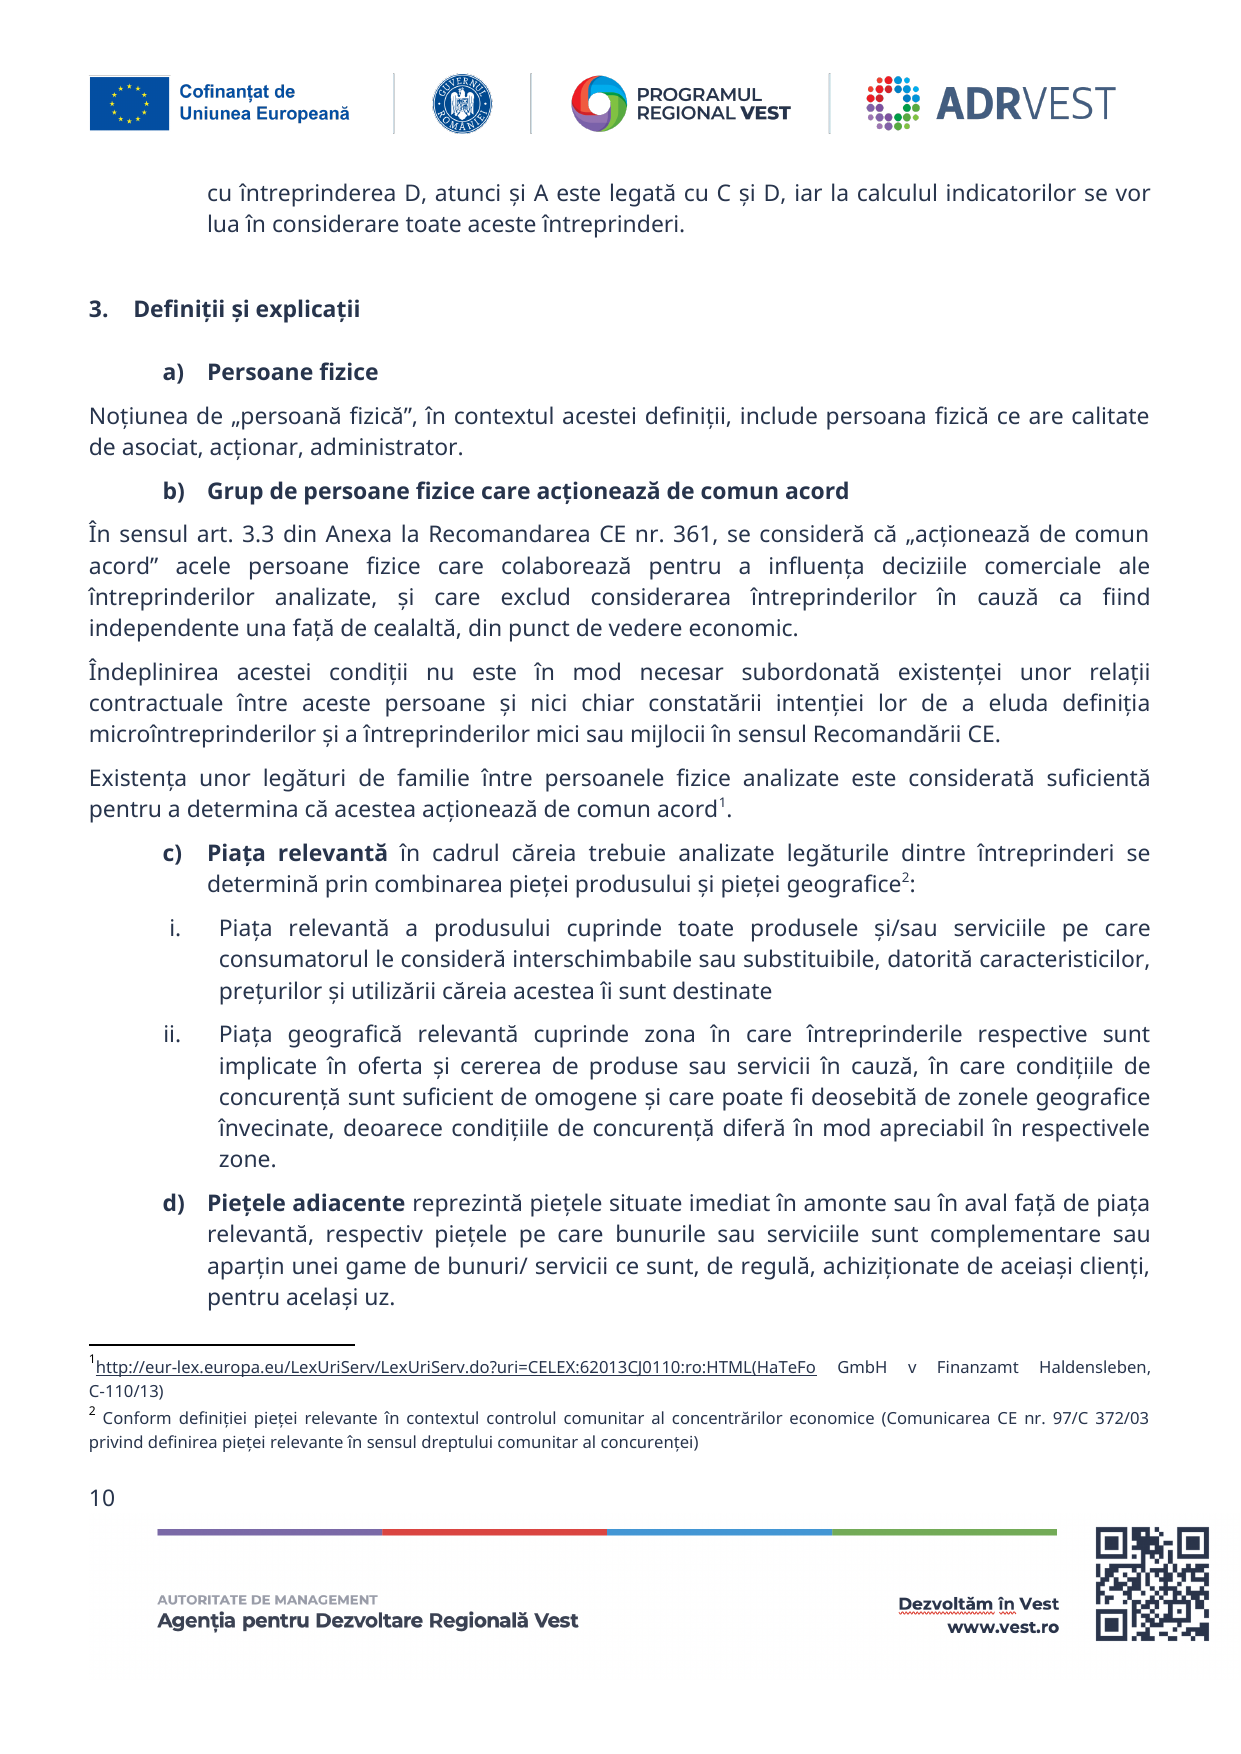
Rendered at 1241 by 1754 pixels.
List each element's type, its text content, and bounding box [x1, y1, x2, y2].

picture [88, 73, 1116, 134]
list Definiții și explicații [89, 293, 1152, 325]
text Noțiunea de „persoană fizică”, în contextul acestei definiții, include persoana fizică ce are calitate de asociat, acționar, administrator. [89, 400, 1152, 462]
list Piața geografică relevantă cuprinde zona în care întreprinderile respective sunt implicate în oferta și cererea de produse sau servicii în cauză, în care condițiile de concurență sunt suficient de omogene și care poate fi deosebită de zonele geografice învecinate, deoarece condițiile de concurență diferă în mod apreciabil în respectivele zone. [181, 1018, 1152, 1175]
list Persoane fizice [162, 356, 1152, 387]
list Piața relevantă în cadrul căreia trebuie analizate legăturile dintre întreprinderi se determină prin combinarea pieței produsului și pieței geografice: [162, 837, 1152, 900]
list Piețele adiacente reprezintă piețele situate imediat în amonte sau în aval față de piața relevantă, respectiv piețele pe care bunurile sau serviciile sunt complementare sau aparțin unei game de bunuri/ servicii ce sunt, de regulă, achiziționate de aceiași clienți, pentru același uz. [162, 1187, 1152, 1312]
list Piața relevantă a produsului cuprinde toate produsele și/sau serviciile pe care consumatorul le consideră interschimbabile sau substituibile, datorită caracteristicilor, prețurilor și utilizării căreia acestea îi sunt destinate [181, 912, 1152, 1006]
text Îndeplinirea acestei condiții nu este în mod necesar subordonată existenței unor relații contractuale între aceste persoane și nici chiar constatării intenției lor de a eluda definiția microîntreprinderilor și a întreprinderilor mici sau mijlocii în sensul Recomandării CE. [89, 656, 1152, 750]
text În sensul art. 3.3 din Anexa la Recomandarea CE nr. 361, se consideră că „acționează de comun acord” acele persoane fizice care colaborează pentru a influența deciziile comerciale ale întreprinderilor analizate, și care exclud considerarea întreprinderilor în cauză ca fiind independente una față de cealaltă, din punct de vedere economic. [89, 518, 1152, 643]
picture [88, 1513, 1241, 1680]
text Existența unor legături de familie între persoanele fizice analizate este considerată suficientă pentru a determina că acestea acționează de comun acord. [89, 762, 1152, 825]
list Grup de persoane fizice care acționează de comun acord [162, 475, 1152, 506]
